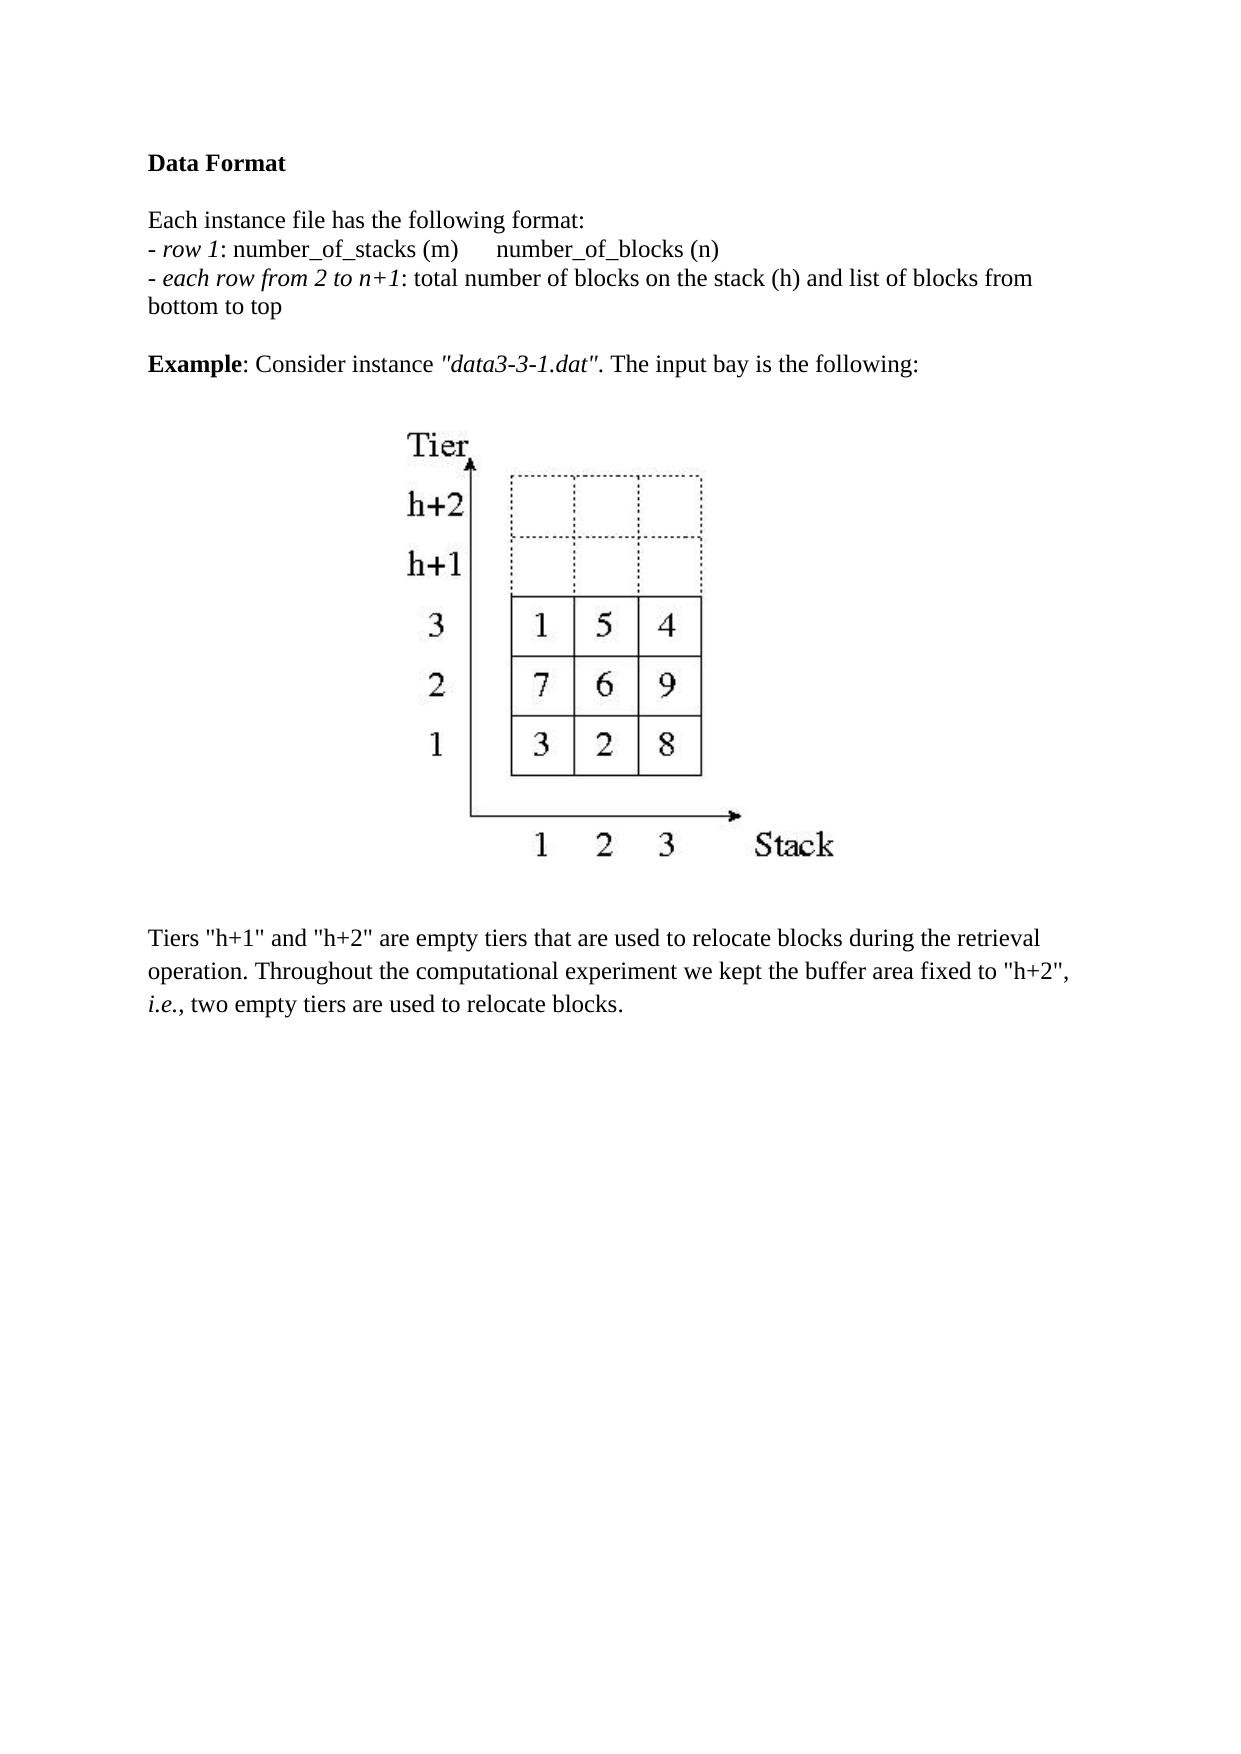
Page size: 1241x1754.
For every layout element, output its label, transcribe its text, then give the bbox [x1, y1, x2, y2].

text Tiers "h+1" and "h+2" are empty tiers that are used to relocate blocks during the retrieval operation. Throughout the computational experiment we kept the buffer area fixed to "h+2", i.e., two empty tiers are used to relocate blocks. [148, 857, 1093, 1018]
picture [406, 430, 834, 858]
text Data Format Each instance file has the following format: - row 1: number_of_stacks (m) number_of_blocks (n) - each row from 2 to n+1: total number of blocks on the stack (h) and list of blocks from bottom to top Example: Consider instance "data3-3-1.dat". The input bay is the following: [148, 148, 1093, 406]
